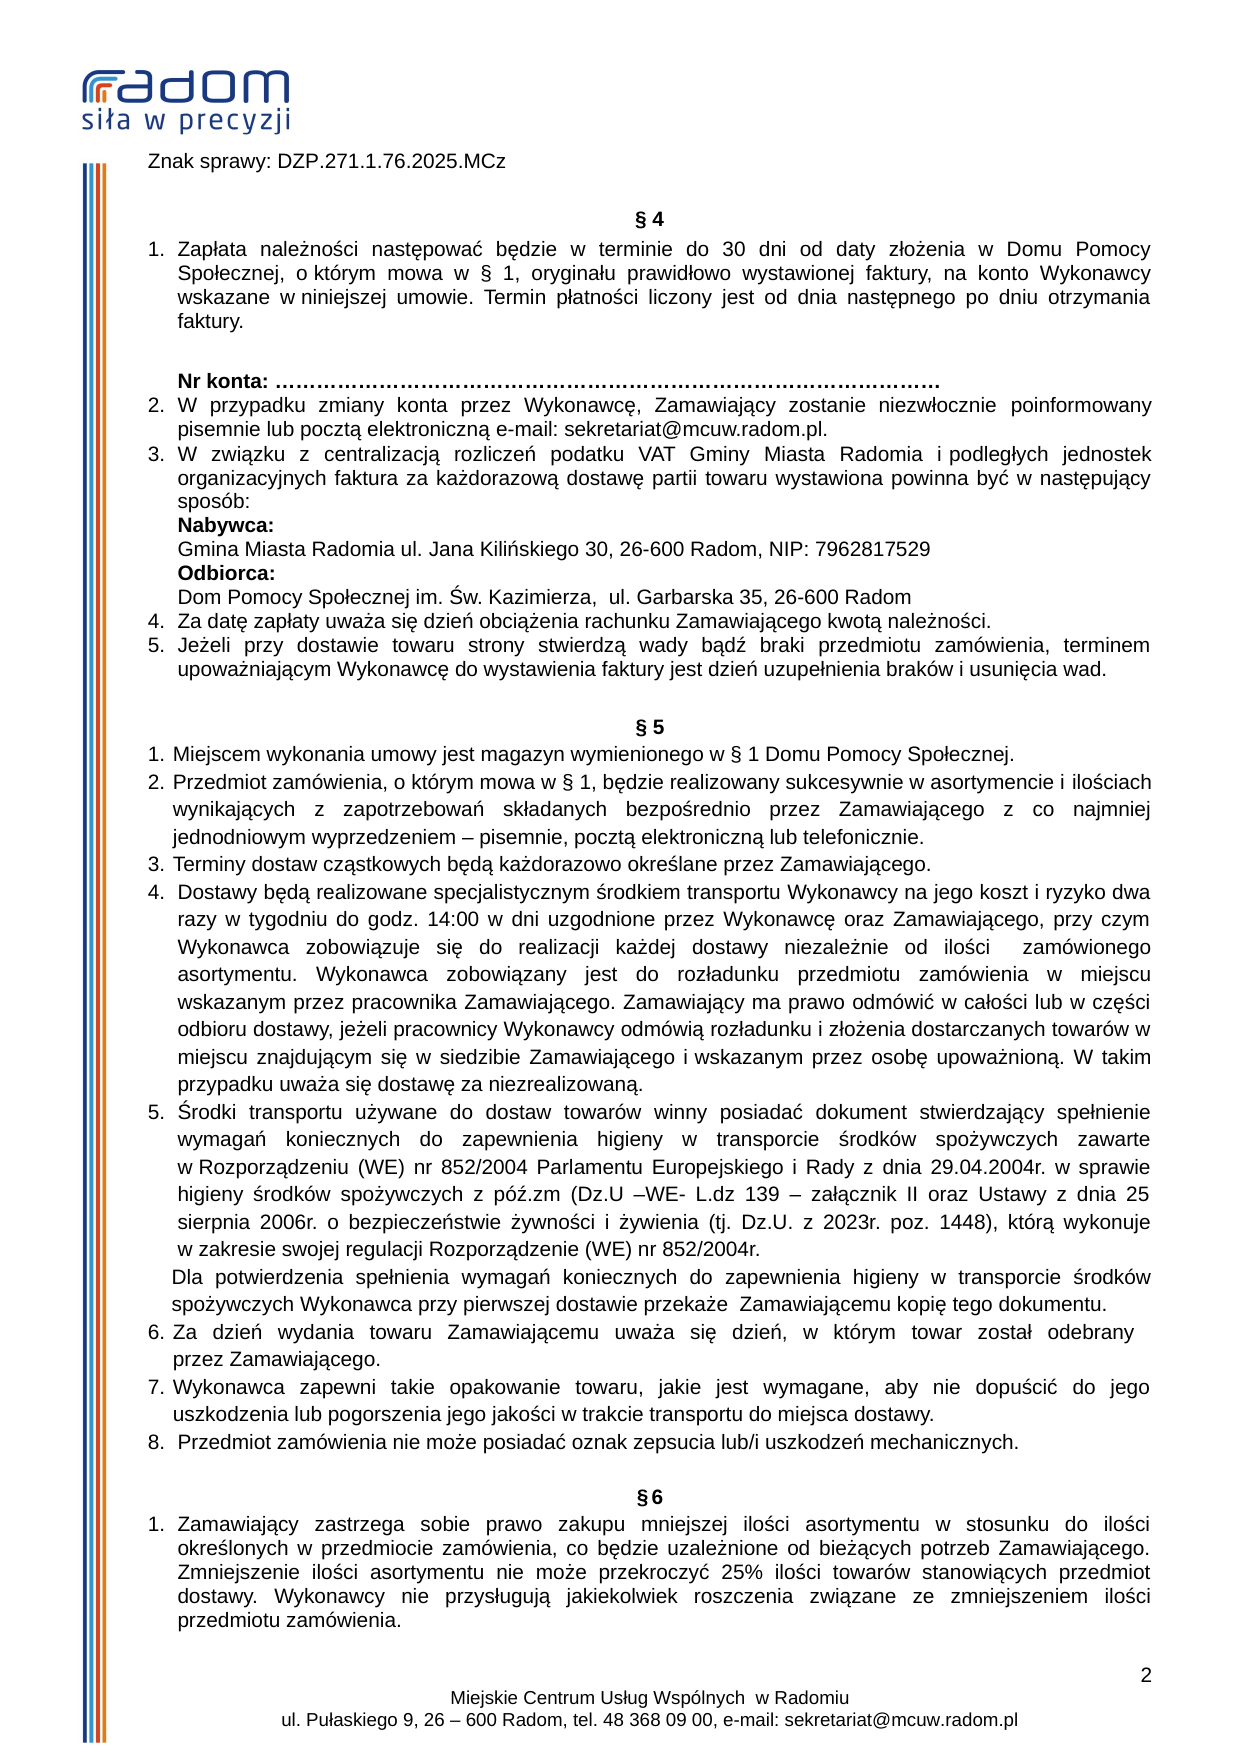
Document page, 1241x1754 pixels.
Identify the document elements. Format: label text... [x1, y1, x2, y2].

text Dla potwierdzenia spełnienia wymagań koniecznych do zapewnienia higieny w transporcie środków spożywczych Wykonawca przy pierwszej dostawie przekaże Zamawiającemu kopię tego dokumentu. [171, 1265, 1152, 1316]
list Terminy dostaw cząstkowych będą każdorazowo określane przez Zamawiającego. [148, 852, 1152, 876]
list Jeżeli przy dostawie towaru strony stwierdzą wady bądź braki przedmiotu zamówienia, terminem upoważniającym Wykonawcę do wystawienia faktury jest dzień uzupełnienia braków i usunięcia wad. [148, 633, 1152, 681]
list Przedmiot zamówienia nie może posiadać oznak zepsucia lub/i uszkodzeń mechanicznych. [148, 1430, 1152, 1454]
list Wykonawca zapewni takie opakowanie towaru, jakie jest wymagane, aby nie dopuścić do jego uszkodzenia lub pogorszenia jego jakości w trakcie transportu do miejsca dostawy. [148, 1375, 1152, 1426]
list Za datę zapłaty uważa się dzień obciążenia rachunku Zamawiającego kwotą należności. [148, 609, 1152, 633]
text § 5 [148, 715, 1152, 739]
list Przedmiot zamówienia, o którym mowa w § 1, będzie realizowany sukcesywnie w asortymencie i ilościach wynikających z zapotrzebowań składanych bezpośrednio przez Zamawiającego z co najmniej jednodniowym wyprzedzeniem – pisemnie, pocztą elektroniczną lub telefonicznie. [148, 770, 1152, 849]
list Dostawy będą realizowane specjalistycznym środkiem transportu Wykonawcy na jego koszt i ryzyko dwa razy w tygodniu do godz. 14:00 w dni uzgodnione przez Wykonawcę oraz Zamawiającego, przy czym Wykonawca zobowiązuje się do realizacji każdej dostawy niezależnie od ilości zamówionego asortymentu. Wykonawca zobowiązany jest do rozładunku przedmiotu zamówienia w miejscu wskazanym przez pracownika Zamawiającego. Zamawiający ma prawo odmówić w całości lub w części odbioru dostawy, jeżeli pracownicy Wykonawcy odmówią rozładunku i złożenia dostarczanych towarów w miejscu znajdującym się w siedzibie Zamawiającego i wskazanym przez osobę upoważnioną. W takim przypadku uważa się dostawę za niezrealizowaną. [148, 880, 1152, 1096]
list Miejscem wykonania umowy jest magazyn wymienionego w § 1 Domu Pomocy Społecznej. [148, 742, 1152, 766]
list W przypadku zmiany konta przez Wykonawcę, Zamawiający zostanie niezwłocznie poinformowany pisemnie lub pocztą elektroniczną e-mail: sekretariat@mcuw.radom.pl. [148, 393, 1152, 441]
list Nr konta: …………………………………………………………………………………… [177, 369, 1152, 393]
list W związku z centralizacją rozliczeń podatku VAT Gminy Miasta Radomia i podległych jednostek organizacyjnych faktura za każdorazową dostawę partii towaru wystawiona powinna być w następujący sposób: [148, 441, 1152, 513]
list Zapłata należności następować będzie w terminie do 30 dni od daty złożenia w Domu Pomocy Społecznej, o którym mowa w § 1, oryginału prawidłowo wystawionej faktury, na konto Wykonawcy wskazane w niniejszej umowie. Termin płatności liczony jest od dnia następnego po dniu otrzymania faktury. [148, 237, 1152, 333]
list Dom Pomocy Społecznej im. Św. Kazimierza, ul. Garbarska 35, 26-600 Radom [177, 585, 1152, 609]
list Za dzień wydania towaru Zamawiającemu uważa się dzień, w którym towar został odebrany przez Zamawiającego. [148, 1320, 1152, 1371]
list Środki transportu używane do dostaw towarów winny posiadać dokument stwierdzający spełnienie wymagań koniecznych do zapewnienia higieny w transporcie środków spożywczych zawarte w Rozporządzeniu (WE) nr 852/2004 Parlamentu Europejskiego i Rady z dnia 29.04.2004r. w sprawie higieny środków spożywczych z póź.zm (Dz.U –WE- L.dz 139 – załącznik II oraz Ustawy z dnia 25 sierpnia 2006r. o bezpieczeństwie żywności i żywienia (tj. Dz.U. z 2023r. poz. 1448), którą wykonuje w zakresie swojej regulacji Rozporządzenie (WE) nr 852/2004r. [148, 1100, 1152, 1261]
list Odbiorca: [177, 561, 1152, 585]
list 6 [148, 1485, 1152, 1509]
list Nabywca: [177, 513, 1152, 537]
list Zamawiający zastrzega sobie prawo zakupu mniejszej ilości asortymentu w stosunku do ilości określonych w przedmiocie zamówienia, co będzie uzależnione od bieżących potrzeb Zamawiającego. Zmniejszenie ilości asortymentu nie może przekroczyć 25% ilości towarów stanowiących przedmiot dostawy. Wykonawcy nie przysługują jakiekolwiek roszczenia związane ze zmniejszeniem ilości przedmiotu zamówienia. [148, 1512, 1152, 1632]
list Gmina Miasta Radomia ul. Jana Kilińskiego 30, 26-600 Radom, NIP: 7962817529 [177, 537, 1152, 561]
text § 4 [635, 207, 1152, 231]
picture [11, 0, 1241, 1743]
